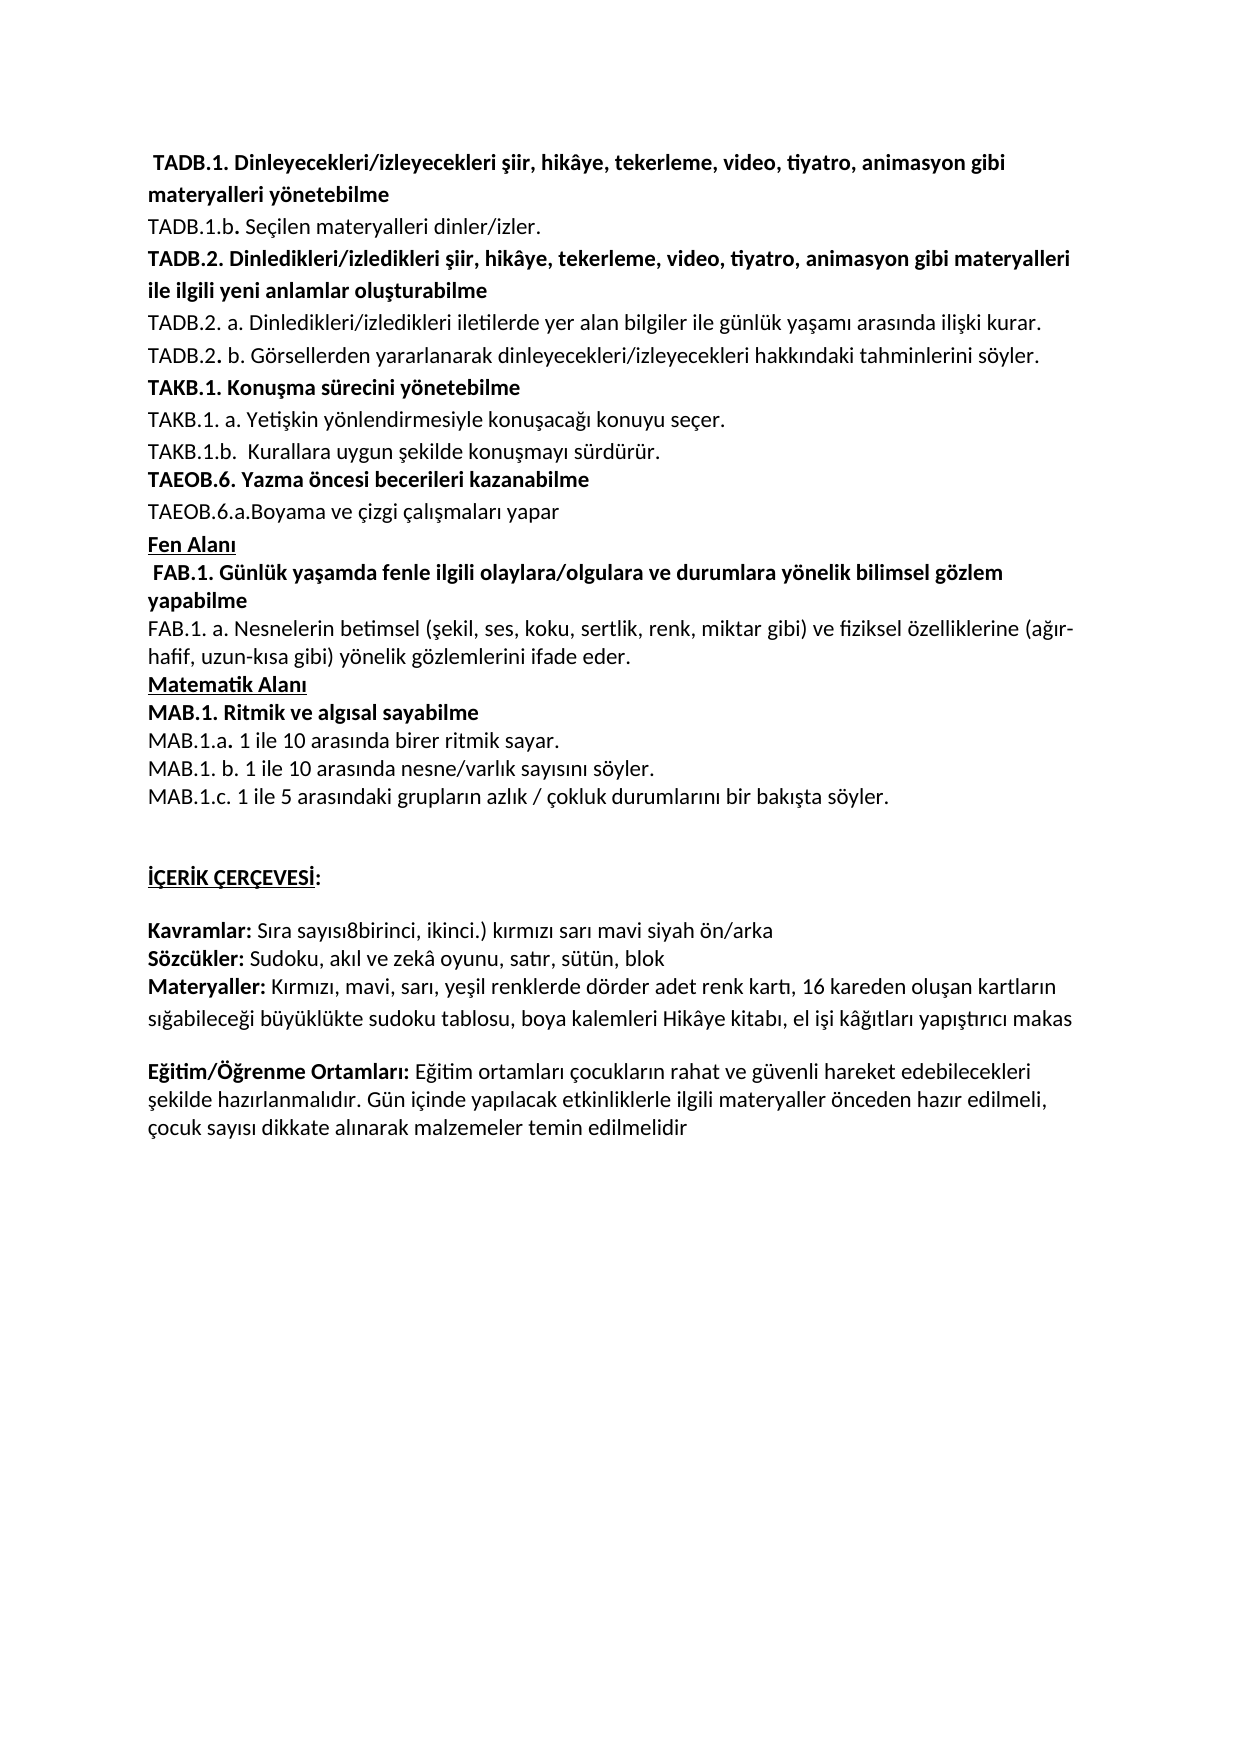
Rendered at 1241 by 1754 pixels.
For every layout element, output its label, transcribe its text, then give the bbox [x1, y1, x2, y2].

text Eğitim/Öğrenme Ortamları: Eğitim ortamları çocukların rahat ve güvenli hareket edebilecekleri şekilde hazırlanmalıdır. Gün içinde yapılacak etkinliklerle ilgili materyaller önceden hazır edilmeli, çocuk sayısı dikkate alınarak malzemeler temin edilmelidir [148, 1057, 1093, 1141]
text TADB.2. Dinledikleri/izledikleri şiir, hikâye, tekerleme, video, tiyatro, animasyon gibi materyalleri ile ilgili yeni anlamlar oluşturabilme [148, 244, 1093, 304]
text MAB.1. b. 1 ile 10 arasında nesne/varlık sayısını söyler. [148, 754, 1093, 782]
text Materyaller: Kırmızı, mavi, sarı, yeşil renklerde dörder adet renk kartı, 16 kareden oluşan kartların sığabileceği büyüklükte sudoku tablosu, boya kalemleri Hikâye kitabı, el işi kâğıtları yapıştırıcı makas [148, 972, 1093, 1032]
text TAKB.1. a. Yetişkin yönlendirmesiyle konuşacağı konuyu seçer. [148, 405, 1093, 433]
text TADB.2. b. Görsellerden yararlanarak dinleyecekleri/izleyecekleri hakkındaki tahminlerini söyler. [148, 341, 1093, 369]
text Sözcükler: Sudoku, akıl ve zekâ oyunu, satır, sütün, blok [148, 944, 1093, 972]
text TAKB.1. Konuşma sürecini yönetebilme [148, 373, 1093, 401]
text TADB.1. Dinleyecekleri/izleyecekleri şiir, hikâye, tekerleme, video, tiyatro, animasyon gibi materyalleri yönetebilme [148, 148, 1093, 208]
text FAB.1. Günlük yaşamda fenle ilgili olaylara/olgulara ve durumlara yönelik bilimsel gözlem yapabilme [148, 558, 1093, 614]
text TAEOB.6.a.Boyama ve çizgi çalışmaları yapar [148, 497, 1093, 526]
text MAB.1.a. 1 ile 10 arasında birer ritmik sayar. [148, 726, 1093, 754]
text Fen Alanı [148, 530, 1093, 558]
text TADB.2. a. Dinledikleri/izledikleri iletilerde yer alan bilgiler ile günlük yaşamı arasında ilişki kurar. [148, 308, 1093, 337]
text Kavramlar: Sıra sayısı8birinci, ikinci.) kırmızı sarı mavi siyah ön/arka [148, 916, 1093, 944]
text TAKB.1.b. Kurallara uygun şekilde konuşmayı sürdürür. [148, 437, 1093, 465]
text İÇERİK ÇERÇEVESİ: [148, 863, 1093, 891]
text FAB.1. a. Nesnelerin betimsel (şekil, ses, koku, sertlik, renk, miktar gibi) ve fiziksel özelliklerine (ağır-hafif, uzun-kısa gibi) yönelik gözlemlerini ifade eder. [148, 614, 1093, 670]
text MAB.1.c. 1 ile 5 arasındaki grupların azlık / çokluk durumlarını bir bakışta söyler. [148, 782, 1093, 810]
text TADB.1.b. Seçilen materyalleri dinler/izler. [148, 212, 1093, 240]
text Matematik Alanı [148, 670, 1093, 698]
text TAEOB.6. Yazma öncesi becerileri kazanabilme [148, 465, 1093, 493]
text MAB.1. Ritmik ve algısal sayabilme [148, 698, 1093, 726]
